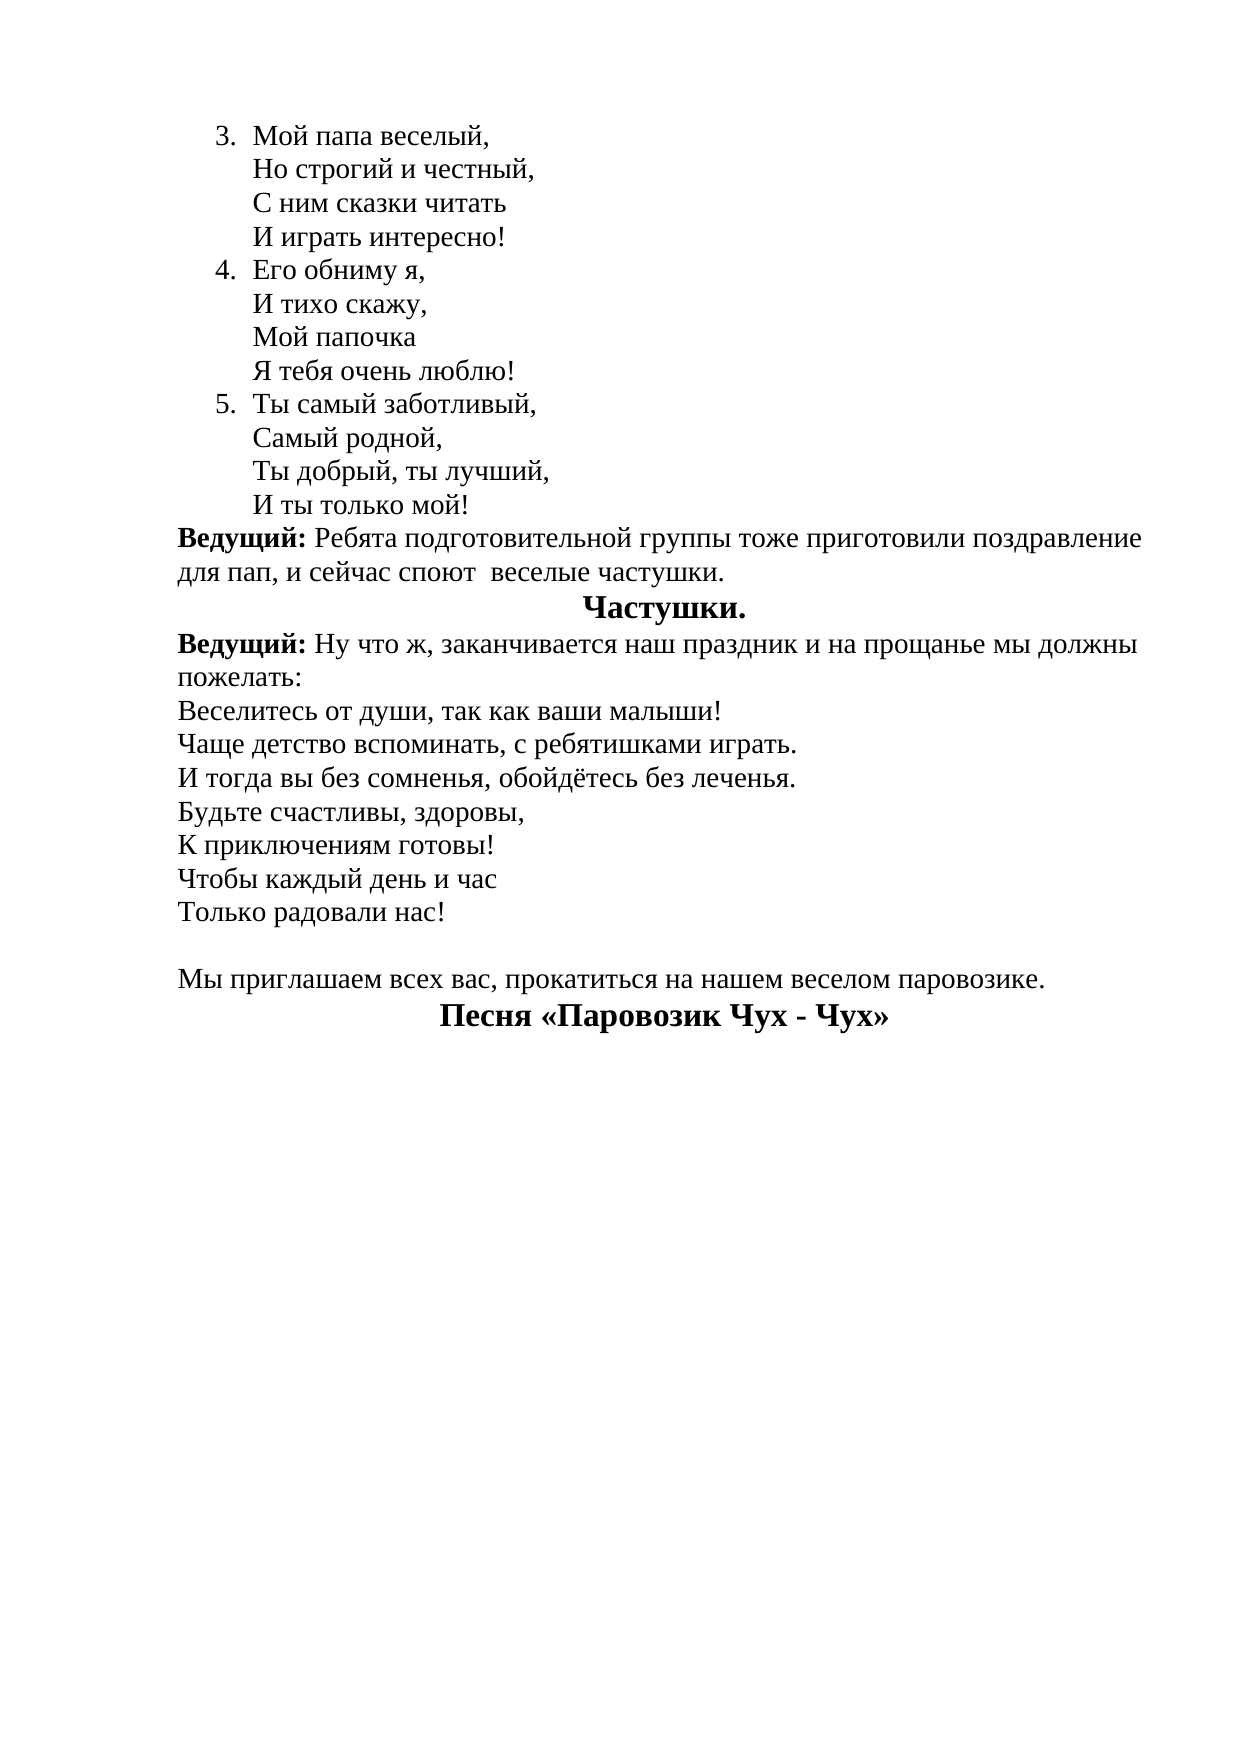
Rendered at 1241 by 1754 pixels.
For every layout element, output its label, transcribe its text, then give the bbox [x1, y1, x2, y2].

list Самый родной, [252, 420, 1152, 453]
list Ведущий: Ребята подготовительной группы тоже приготовили поздравление для пап, и сейчас споют веселые частушки. [177, 521, 1152, 588]
list И ты только мой! [252, 487, 1152, 521]
text Песня «Паровозик Чух - Чух» [177, 995, 1152, 1033]
list Мой папа веселый, [215, 118, 1152, 152]
list Но строгий и честный, [252, 152, 1152, 185]
list И тихо скажу, [252, 286, 1152, 319]
list И играть интересно! [252, 219, 1152, 252]
list Частушки. [177, 588, 1152, 626]
list Ты добрый, ты лучший, [252, 453, 1152, 487]
list Ты самый заботливый, [215, 386, 1152, 420]
text Мы приглашаем всех вас, прокатиться на нашем веселом паровозике. [177, 961, 1152, 995]
list Мой папочка [252, 319, 1152, 353]
list С ним сказки читать [252, 185, 1152, 219]
text Ведущий: Ну что ж, заканчивается наш праздник и на прощанье мы должны пожелать: Веселитесь от души, так как ваши малыши! Чаще детство вспоминать, с ребятишками играть. И тогда вы без сомненья, обойдётесь без леченья. Будьте счастливы, здоровы, К приключениям готовы! Чтобы каждый день и час Только радовали нас! [177, 626, 1152, 928]
list Я тебя очень люблю! [252, 353, 1152, 386]
list Его обниму я, [215, 252, 1152, 286]
